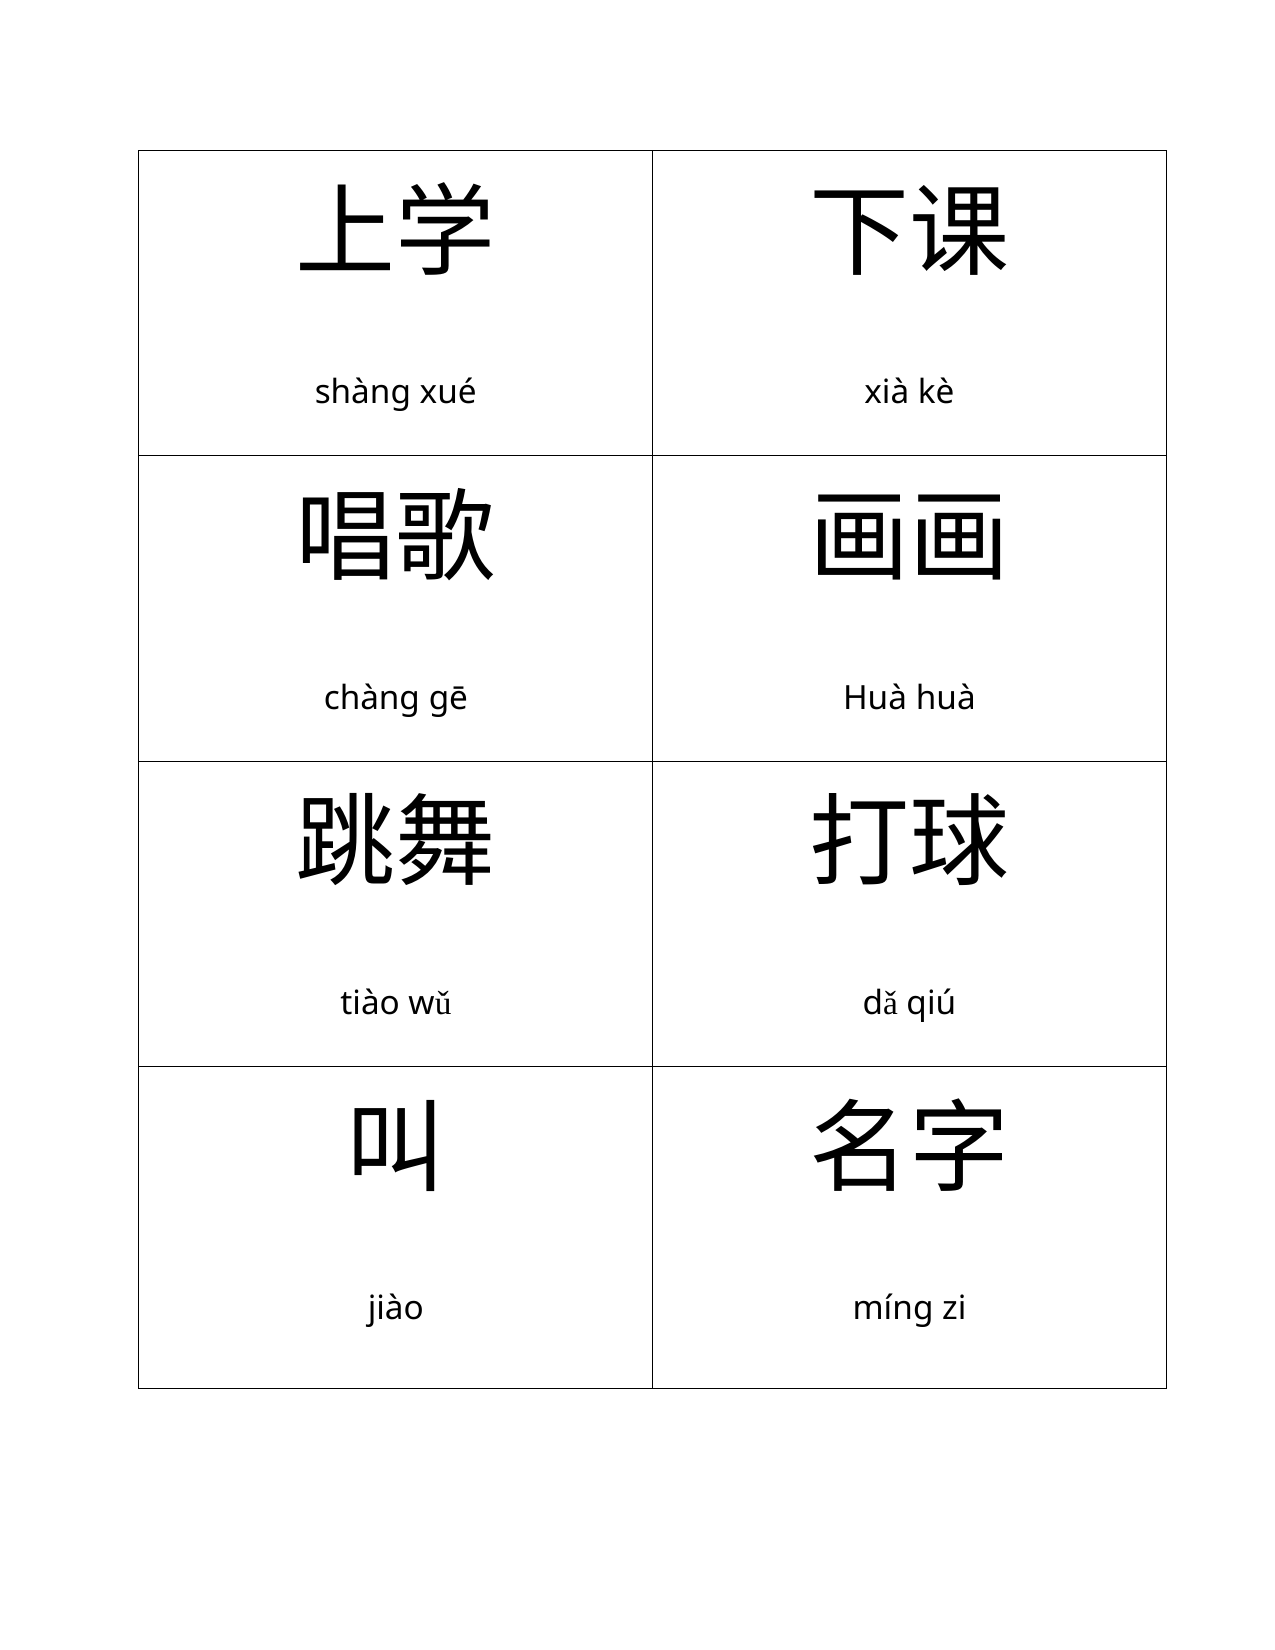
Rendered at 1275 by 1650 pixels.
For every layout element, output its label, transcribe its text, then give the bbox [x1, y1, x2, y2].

table_header 上学 shàng xué [139, 151, 652, 455]
table_cell 唱歌 chàng gē [139, 456, 652, 761]
table_cell 画画 Huà huà [653, 456, 1166, 761]
table_header 下课 xià kè [653, 151, 1166, 455]
table_cell 叫 jiào [139, 1067, 652, 1388]
table_cell 跳舞 tiào wǔ [139, 762, 652, 1066]
table_cell 打球 dǎ qiú [653, 762, 1166, 1066]
table_cell 名字 míng zi [653, 1067, 1166, 1388]
